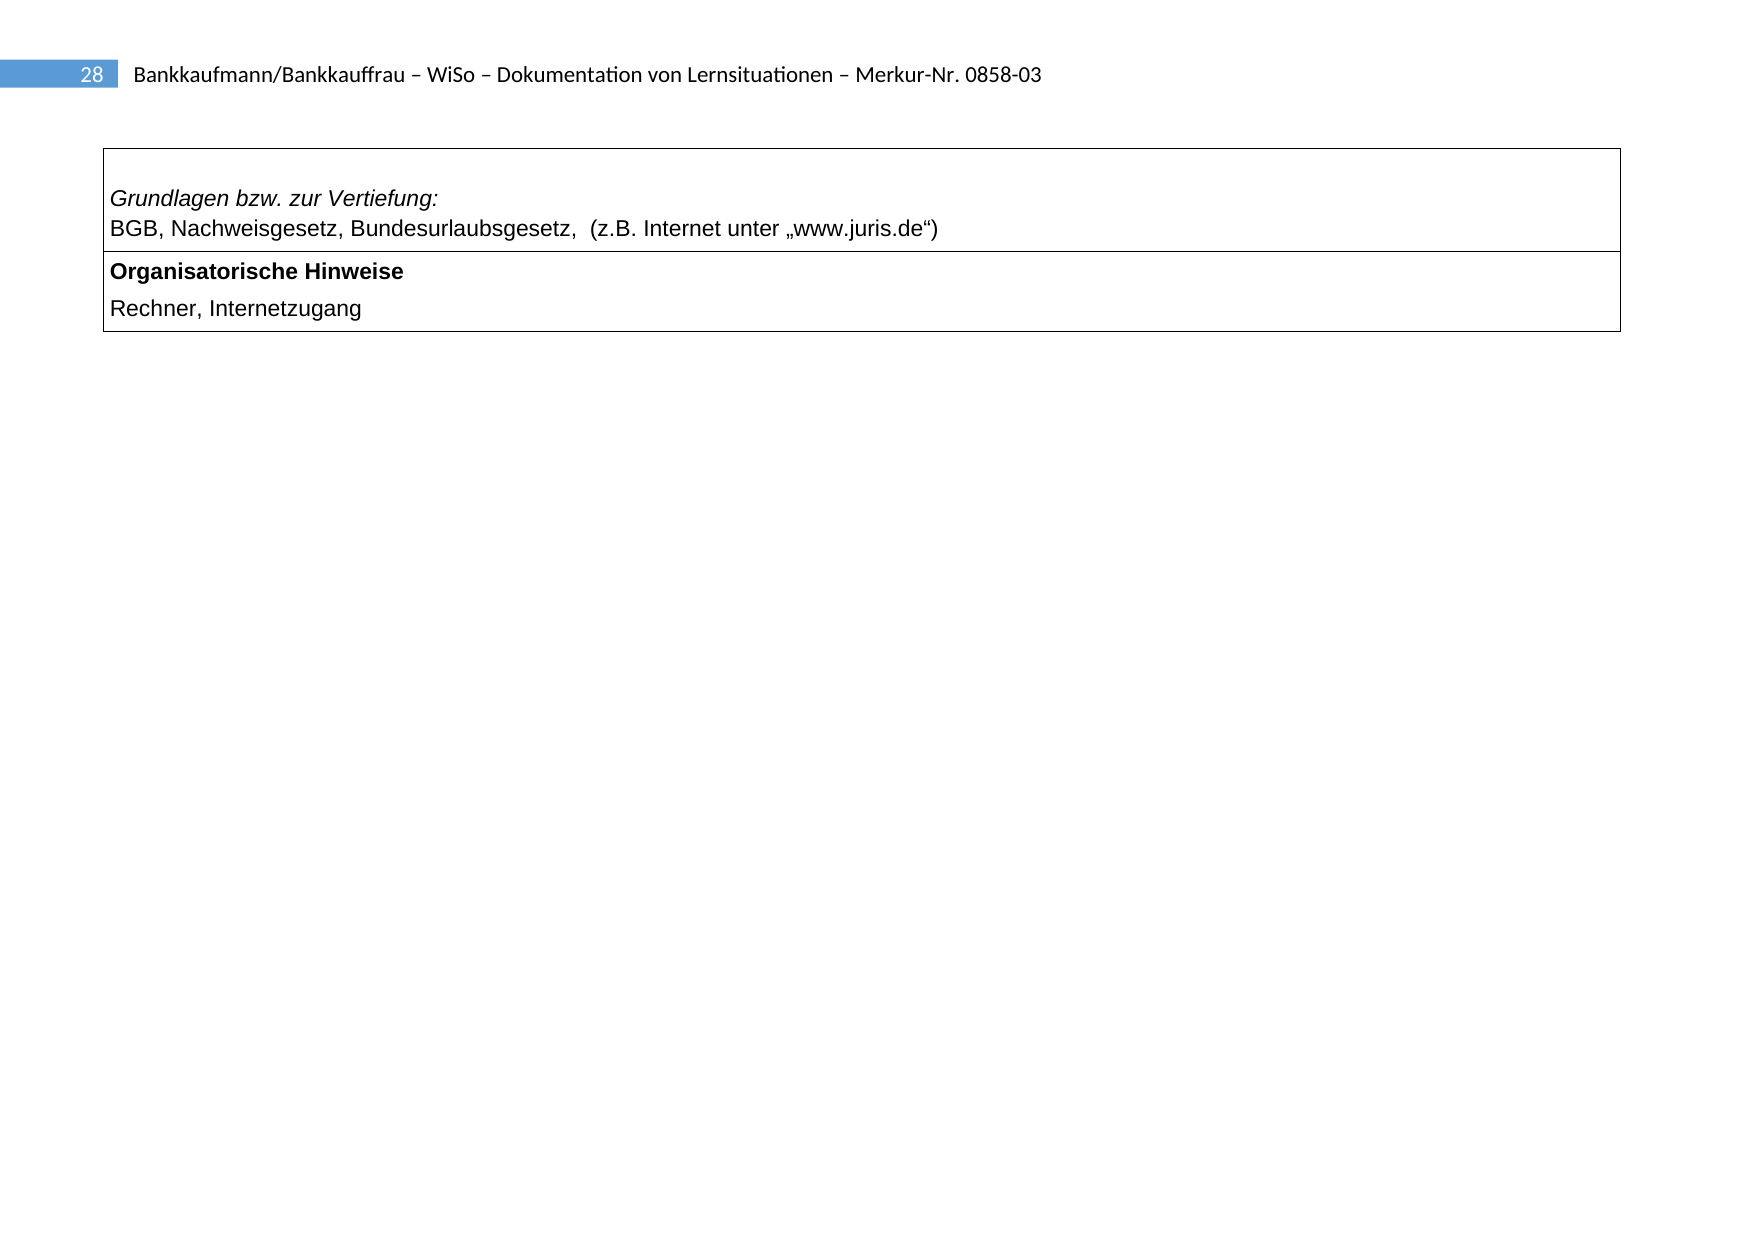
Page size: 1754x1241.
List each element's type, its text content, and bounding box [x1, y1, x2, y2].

table_cell Organisatorische Hinweise Rechner, Internetzugang [104, 252, 1620, 331]
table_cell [104, 149, 1620, 251]
